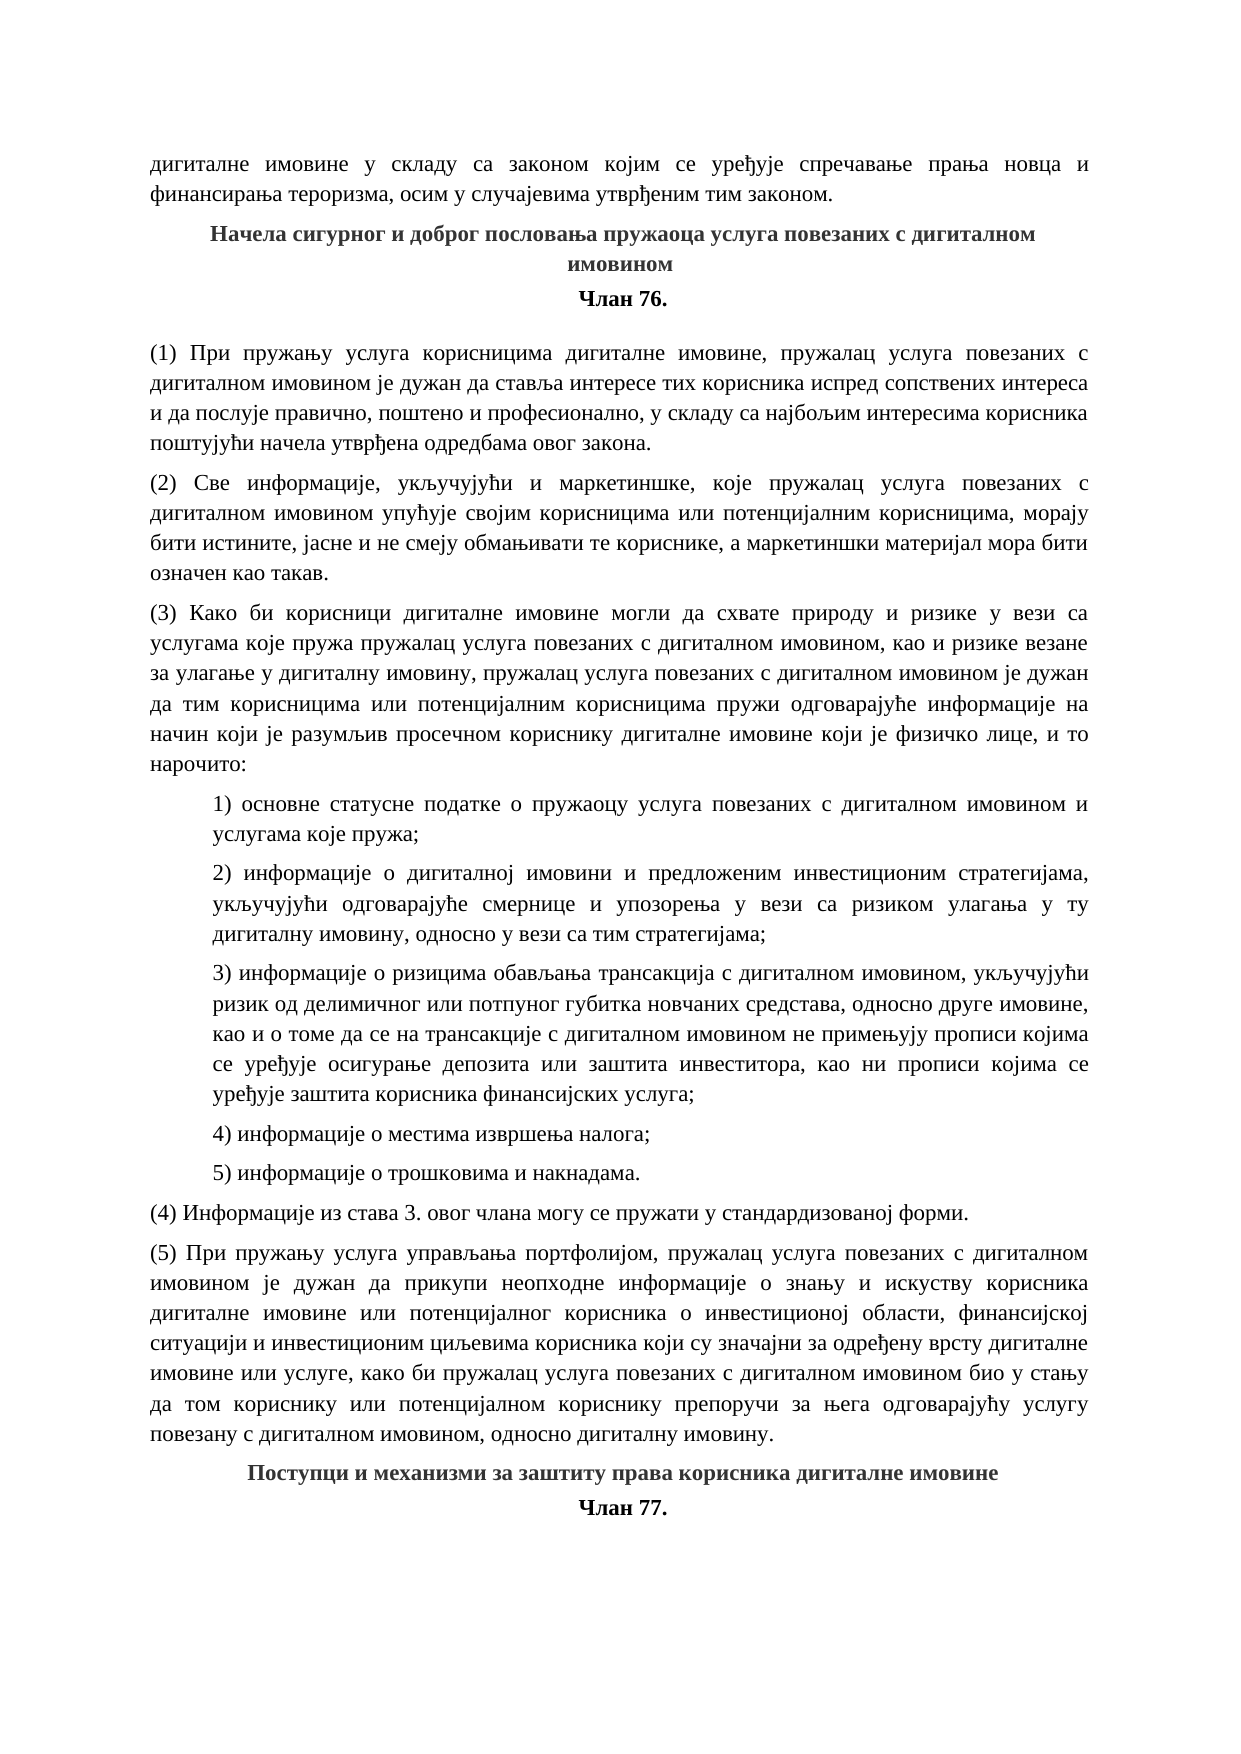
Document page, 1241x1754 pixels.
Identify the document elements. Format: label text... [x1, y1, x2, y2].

text (2) Све информације, укључујући и маркетиншке, које пружалац услуга повезаних с дигиталном имовином упућује својим корисницима или потенцијалним корисницима, морају бити истините, јасне и не смеју обмањивати те кориснике, а маркетиншки материјал мора бити означен као такав. [150, 469, 1090, 586]
text (4) Информације из става 3. овог члана могу се пружати у стандардизованој форми. [150, 1199, 1090, 1225]
text 1) основне статусне податке о пружаоцу услуга повезаних с дигиталном имовином и услугама које пружа; [212, 789, 1090, 846]
text 4) информације о местима извршења налога; [212, 1120, 1090, 1146]
text 5) информације о трошковима и накнадама. [212, 1159, 1090, 1186]
text Члан 76. [150, 285, 1090, 311]
text 3) информације о ризицима обављања трансакција с дигиталном имовином, укључујући ризик од делимичног или потпуног губитка новчаних средстава, односно друге имовине, као и о томе да се на трансакције с дигиталном имовином не примењују прописи којима се уређује осигурање депозита или заштита инвеститора, као ни прописи којима се уређује заштита корисника финансијских услуга; [212, 959, 1090, 1107]
text (1) При пружању услуга корисницима дигиталне имовине, пружалац услуга повезаних с дигиталном имовином је дужан да ставља интересе тих корисника испред сопствених интереса и да послује правично, поштено и професионално, у складу са најбољим интересима корисника поштујући начела утврђена одредбама овог закона. [150, 338, 1090, 456]
text (5) При пружању услуга управљања портфолијом, пружалац услуга повезаних с дигиталном имовином је дужан да прикупи неопходне информације о знању и искуству корисника дигиталне имовине или потенцијалног корисника о инвестиционој области, финансијској ситуацији и инвестиционим циљевима корисника који су значајни за одређену врсту дигиталне имовине или услуге, како би пружалац услуга повезаних с дигиталном имовином био у стању да том кориснику или потенцијалном кориснику препоручи за њега одговарајућу услугу повезану с дигиталном имовином, односно дигиталну имовину. [150, 1238, 1090, 1446]
text (3) Како би корисници дигиталне имовине могли да схвате природу и ризике у вези са услугама које пружа пружалац услуга повезаних с дигиталном имовином, као и ризике везане за улагање у дигиталну имовину, пружалац услуга повезаних с дигиталном имовином је дужан да тим корисницима или потенцијалним корисницима пружи одговарајуће информације на начин који је разумљив просечном кориснику дигиталне имовине који је физичко лице, и то нарочито: [150, 599, 1090, 776]
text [150, 150, 1090, 207]
text 2) информације о дигиталној имовини и предложеним инвестиционим стратегијама, укључујући одговарајуће смернице и упозорења у вези са ризиком улагања у ту дигиталну имовину, односно у вези са тим стратегијама; [212, 859, 1090, 946]
text Поступци и механизми за заштиту права корисника дигиталне имовине [150, 1459, 1090, 1486]
text Члан 77. [150, 1494, 1090, 1521]
text Начела сигурног и доброг пословања пружаоца услуга повезаних с дигиталном имовином [150, 220, 1090, 276]
